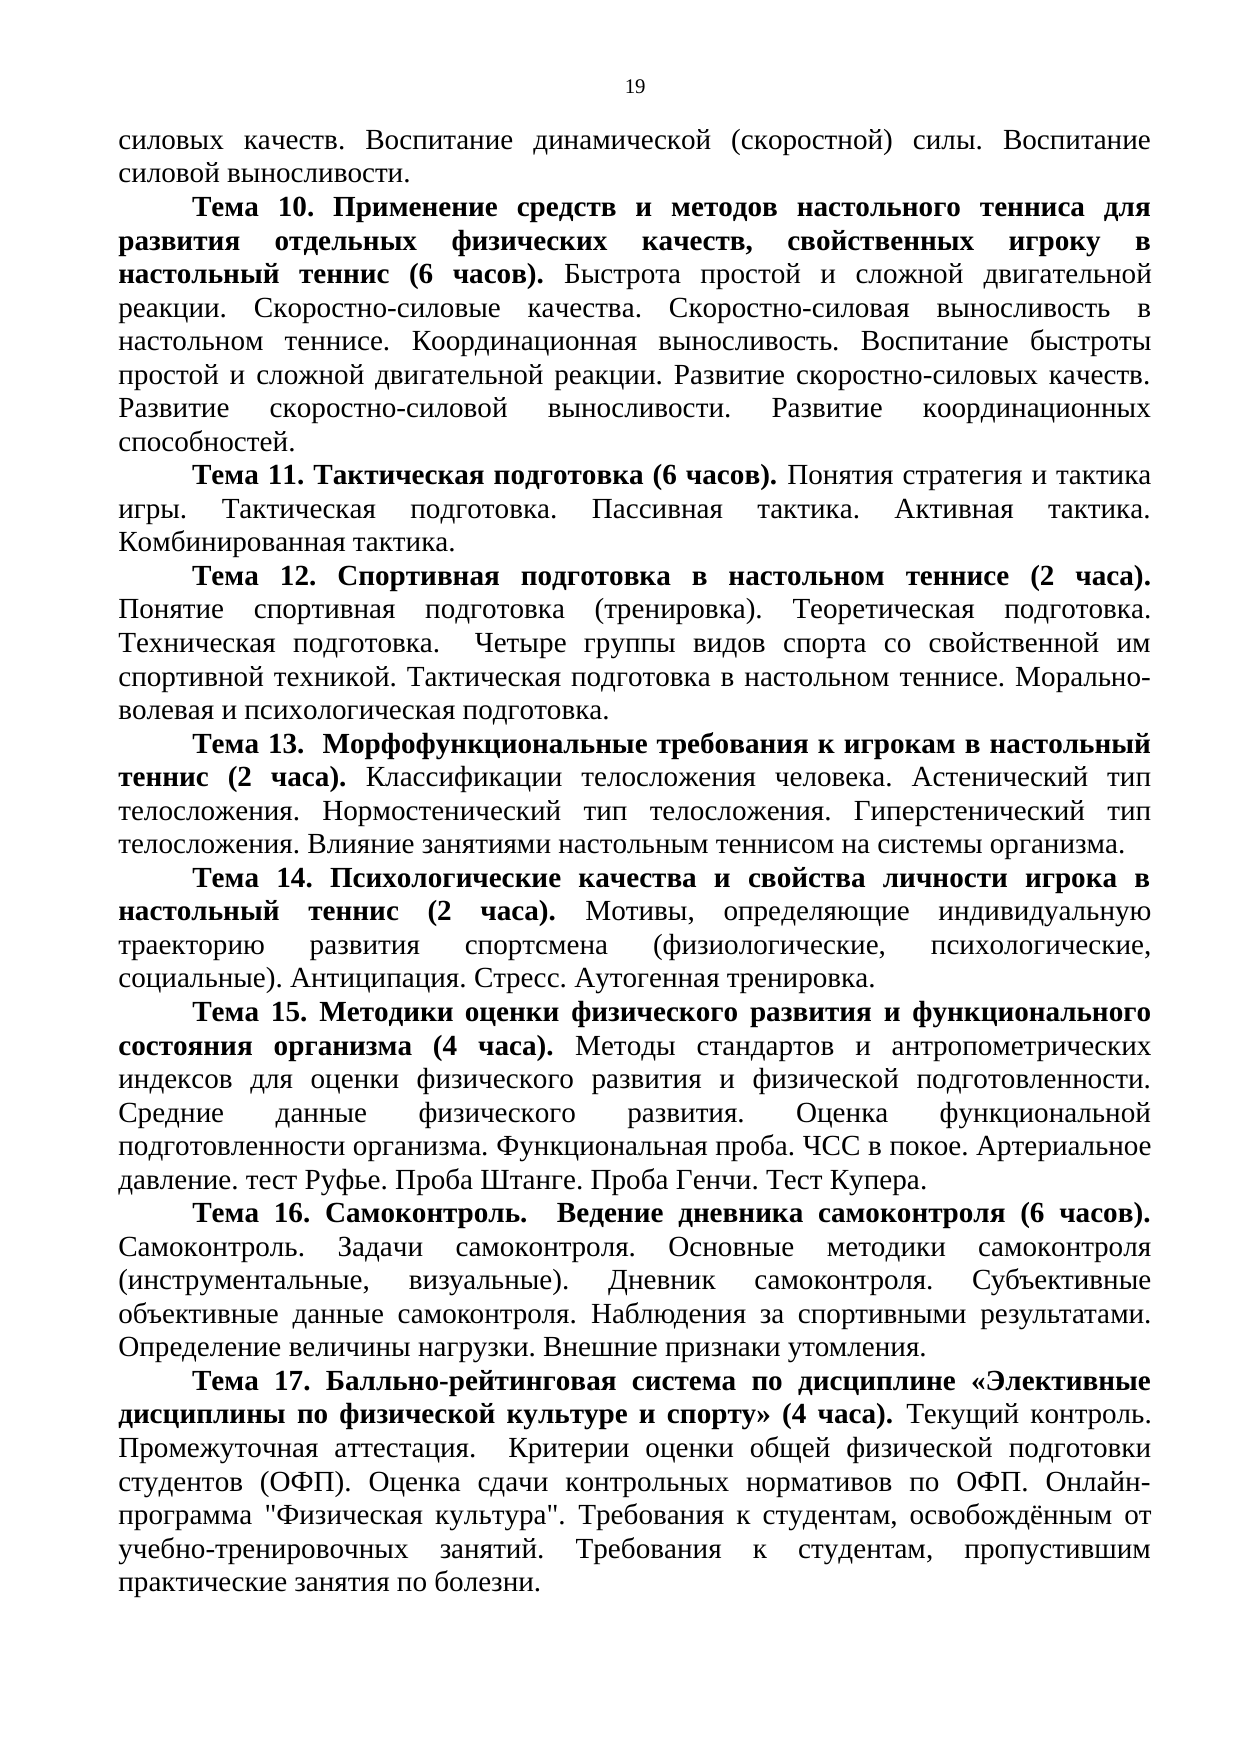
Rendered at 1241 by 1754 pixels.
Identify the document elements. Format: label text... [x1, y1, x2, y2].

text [118, 122, 1152, 189]
text Тема 17. Балльно-рейтинговая система по дисциплине «Элективные дисциплины по физической культуре и спорту» (4 часа). Текущий контроль. Промежуточная аттестация. Критерии оценки общей физической подготовки студентов (ОФП). Оценка сдачи контрольных нормативов по ОФП. Онлайн-программа "Физическая культура". Требования к студентам, освобождённым от учебно-тренировочных занятий. Требования к студентам, пропустившим практические занятия по болезни. [118, 1363, 1152, 1598]
text Тема 16. Самоконтроль. Ведение дневника самоконтроля (6 часов). Самоконтроль. Задачи самоконтроля. Основные методики самоконтроля (инструментальные, визуальные). Дневник самоконтроля. Субъективные объективные данные самоконтроля. Наблюдения за спортивными результатами. Определение величины нагрузки. Внешние признаки утомления. [118, 1195, 1152, 1363]
text Тема 10. Применение средств и методов настольного тенниса для развития отдельных физических качеств, свойственных игроку в настольный теннис (6 часов). Быстрота простой и сложной двигательной реакции. Скоростно-силовые качества. Скоростно-силовая выносливость в настольном теннисе. Координационная выносливость. Воспитание быстроты простой и сложной двигательной реакции. Развитие скоростно-силовых качеств. Развитие скоростно-силовой выносливости. Развитие координационных способностей. [118, 189, 1152, 457]
text Тема 11. Тактическая подготовка (6 часов). Понятия стратегия и тактика игры. Тактическая подготовка. Пассивная тактика. Активная тактика. Комбинированная тактика. [118, 457, 1152, 558]
text Тема 13. Морфофункциональные требования к игрокам в настольный теннис (2 часа). Классификации телосложения человека. Астенический тип телосложения. Нормостенический тип телосложения. Гиперстенический тип телосложения. Влияние занятиями настольным теннисом на системы организма. [118, 726, 1152, 860]
text Тема 15. Методики оценки физического развития и функционального состояния организма (4 часа). Методы стандартов и антропометрических индексов для оценки физического развития и физической подготовленности. Средние данные физического развития. Оценка функциональной подготовленности организма. Функциональная проба. ЧСС в покое. Артериальное давление. тест Руфье. Проба Штанге. Проба Генчи. Тест Купера. [118, 994, 1152, 1195]
text Тема 14. Психологические качества и свойства личности игрока в настольный теннис (2 часа). Мотивы, определяющие индивидуальную траекторию развития спортсмена (физиологические, психологические, социальные). Антиципация. Стресс. Аутогенная тренировка. [118, 860, 1152, 994]
text Тема 12. Спортивная подготовка в настольном теннисе (2 часа). Понятие спортивная подготовка (тренировка). Теоретическая подготовка. Техническая подготовка. Четыре группы видов спорта со свойственной им спортивной техникой. Тактическая подготовка в настольном теннисе. Морально-волевая и психологическая подготовка. [118, 558, 1152, 726]
